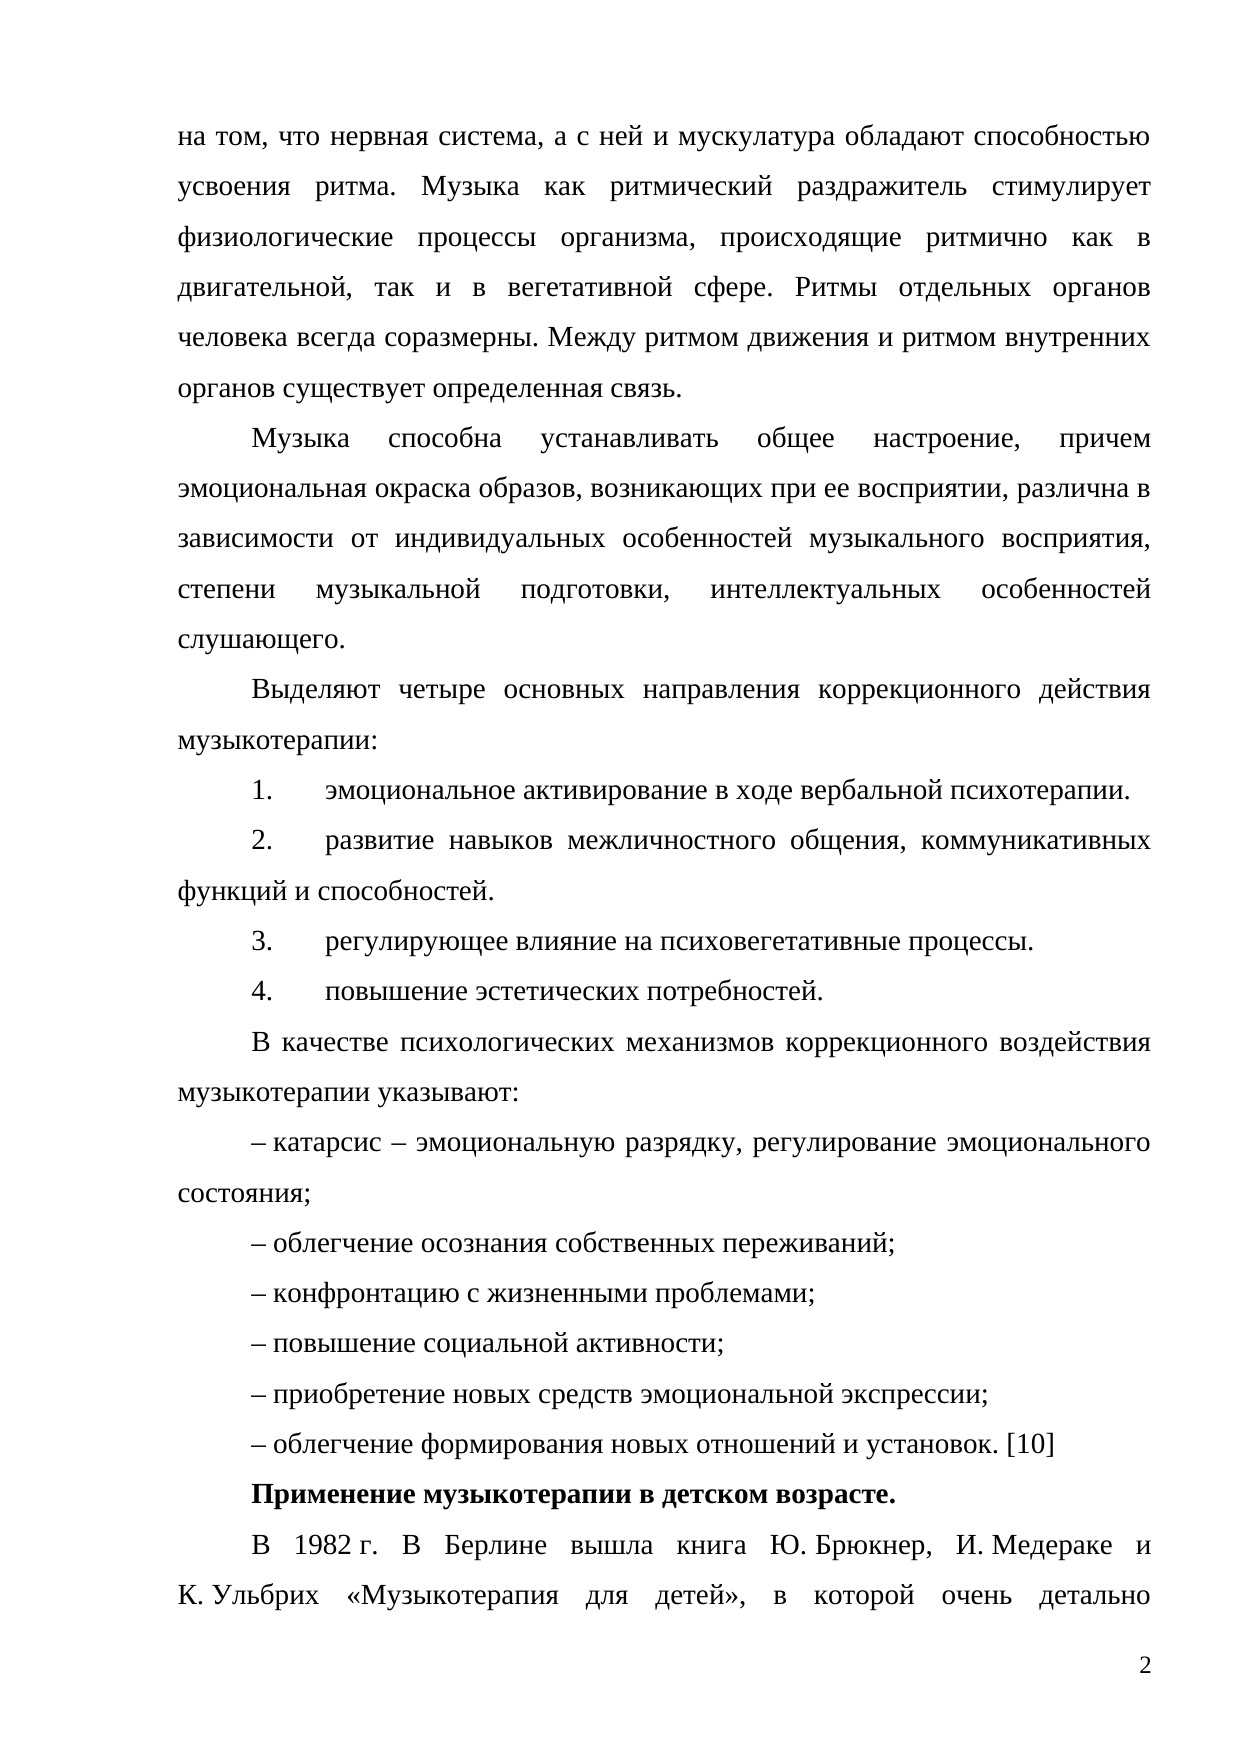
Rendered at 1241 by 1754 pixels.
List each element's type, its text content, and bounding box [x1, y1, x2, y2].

list повышение эстетических потребностей. [177, 973, 1152, 1007]
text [177, 118, 1152, 403]
list регулирующее влияние на психовегетативные процессы. [177, 923, 1152, 957]
text – облегчение осознания собственных переживаний; [177, 1225, 1152, 1258]
text – повышение социальной активности; [177, 1326, 1152, 1359]
text – облегчение формирования новых отношений и установок. [10] [177, 1426, 1152, 1460]
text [177, 1527, 1152, 1611]
text Выделяют четыре основных направления коррекционного действия музыкотерапии: [177, 672, 1152, 755]
text – катарсис – эмоциональную разрядку, регулирование эмоционального состояния; [177, 1124, 1152, 1208]
text Музыка способна устанавливать общее настроение, причем эмоциональная окраска образов, возникающих при ее восприятии, различна в зависимости от индивидуальных особенностей музыкального восприятия, степени музыкальной подготовки, интеллектуальных особенностей слушающего. [177, 420, 1152, 655]
list развитие навыков межличностного общения, коммуникативных функций и способностей. [177, 822, 1152, 906]
text Применение музыкотерапии в детском возрасте. [177, 1477, 1152, 1510]
text В качестве психологических механизмов коррекционного воздействия музыкотерапии указывают: [177, 1024, 1152, 1108]
text – конфронтацию с жизненными проблемами; [177, 1275, 1152, 1309]
list эмоциональное активирование в ходе вербальной психотерапии. [177, 772, 1152, 806]
text – приобретение новых средств эмоциональной экспрессии; [177, 1376, 1152, 1409]
